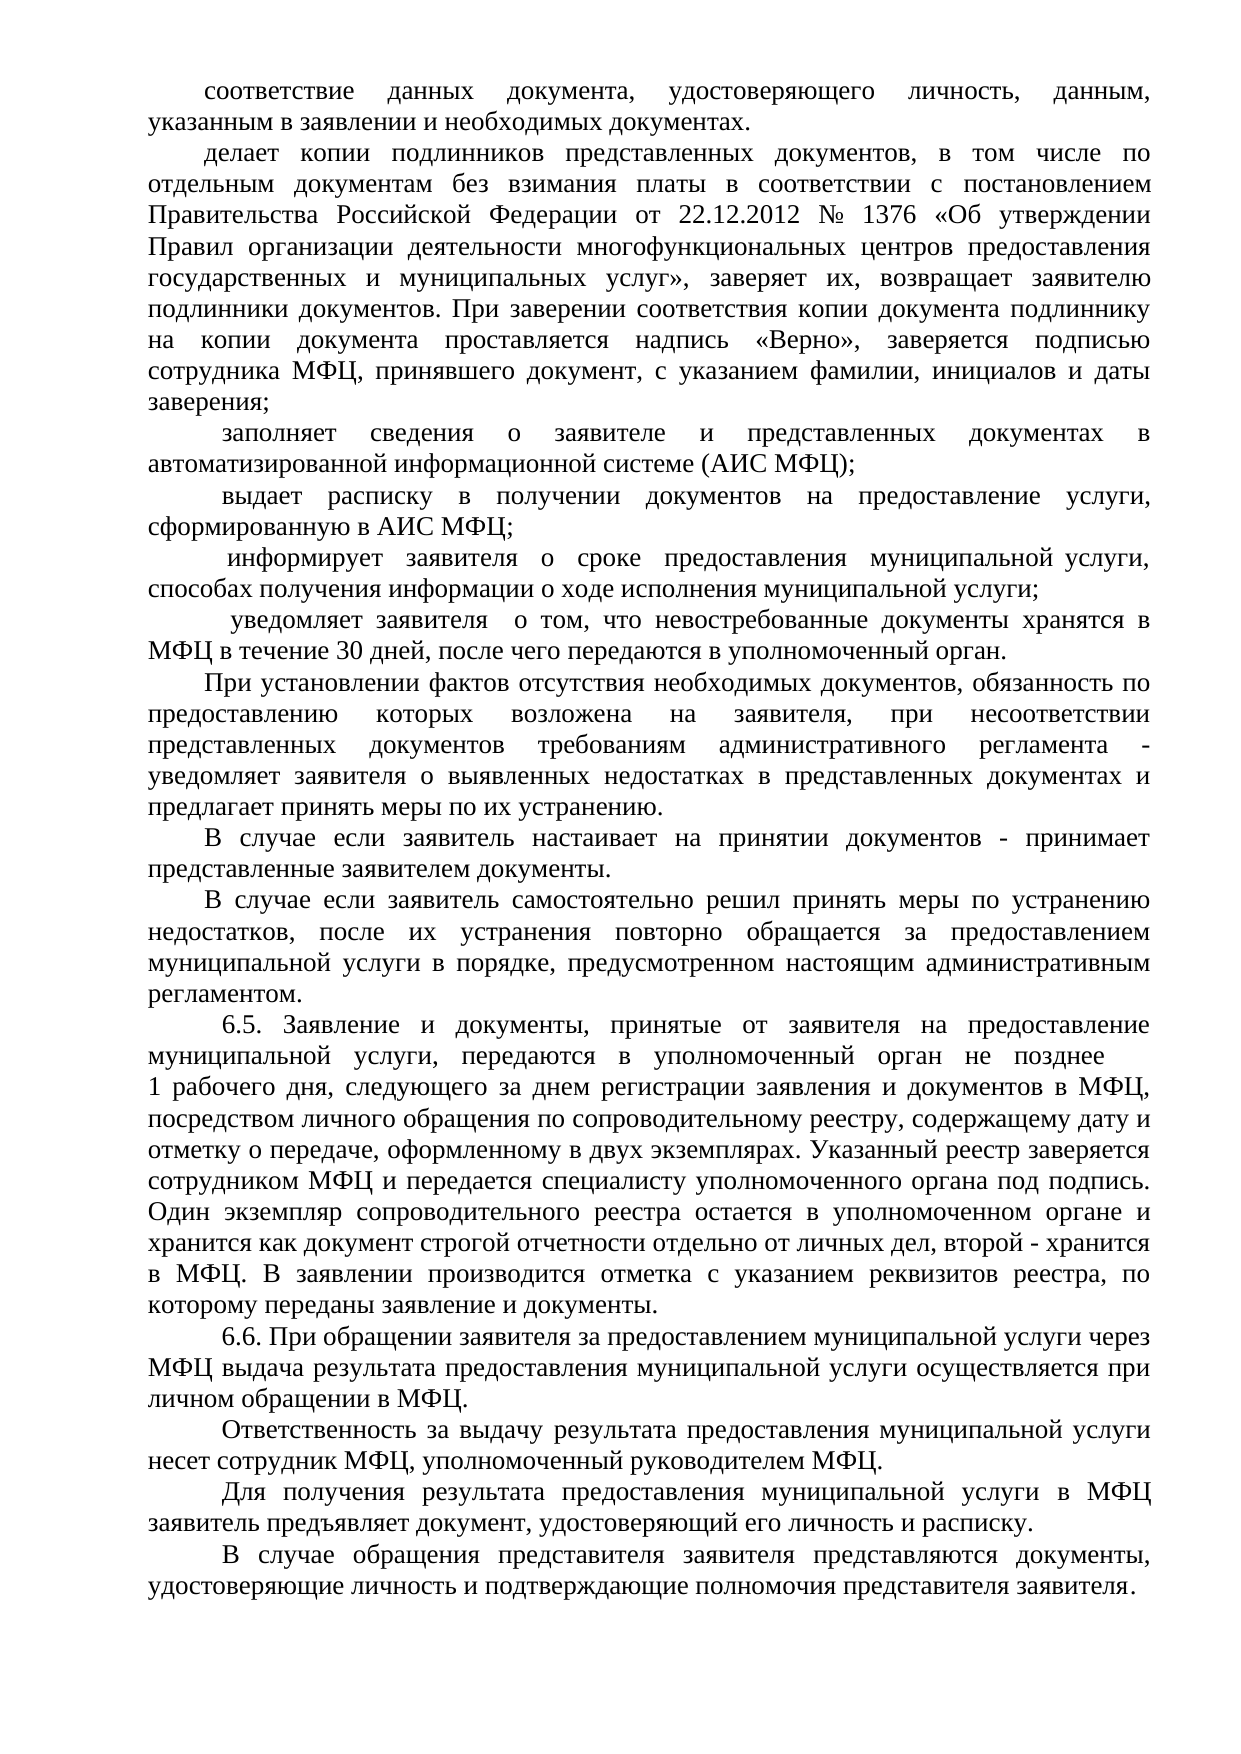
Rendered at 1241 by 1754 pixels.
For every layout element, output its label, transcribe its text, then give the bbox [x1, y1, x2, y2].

text Для получения результата предоставления муниципальной услуги в МФЦ заявитель предъявляет документ, удостоверяющий его личность и расписку. [148, 1475, 1152, 1538]
text делает копии подлинников представленных документов, в том числе по отдельным документам без взимания платы в соответствии с постановлением Правительства Российской Федерации от 22.12.2012 № 1376 «Об утверждении Правил организации деятельности многофункциональных центров предоставления государственных и муниципальных услуг», заверяет их, возвращает заявителю подлинники документов. При заверении соответствия копии документа подлиннику на копии документа проставляется надпись «Верно», заверяется подписью сотрудника МФЦ, принявшего документ, с указанием фамилии, инициалов и даты заверения; [148, 136, 1152, 416]
text выдает расписку в получении документов на предоставление услуги, сформированную в АИС МФЦ; [148, 479, 1152, 541]
text В случае обращения представителя заявителя представляются документы, удостоверяющие личность и подтверждающие полномочия представителя заявителя. [148, 1538, 1152, 1600]
text соответствие данных документа, удостоверяющего личность, данным, указанным в заявлении и необходимых документах. [148, 74, 1152, 136]
text При установлении фактов отсутствия необходимых документов, обязанность по предоставлению которых возложена на заявителя, при несоответствии представленных документов требованиям административного регламента - уведомляет заявителя о выявленных недостатках в представленных документах и предлагает принять меры по их устранению. [148, 666, 1152, 821]
text уведомляет заявителя о том, что невостребованные документы хранятся в МФЦ в течение 30 дней, после чего передаются в уполномоченный орган. [148, 603, 1152, 666]
text 6.5. Заявление и документы, принятые от заявителя на предоставление муниципальной услуги, передаются в уполномоченный орган не позднее 1 рабочего дня, следующего за днем регистрации заявления и документов в МФЦ, посредством личного обращения по сопроводительному реестру, содержащему дату и отметку о передаче, оформленному в двух экземплярах. Указанный реестр заверяется сотрудником МФЦ и передается специалисту уполномоченного органа под подпись. Один экземпляр сопроводительного реестра остается в уполномоченном органе и хранится как документ строгой отчетности отдельно от личных дел, второй - хранится в МФЦ. В заявлении производится отметка с указанием реквизитов реестра, по которому переданы заявление и документы. [148, 1008, 1152, 1320]
text заполняет сведения о заявителе и представленных документах в автоматизированной информационной системе (АИС МФЦ); [148, 416, 1152, 479]
text В случае если заявитель самостоятельно решил принять меры по устранению недостатков, после их устранения повторно обращается за предоставлением муниципальной услуги в порядке, предусмотренном настоящим административным регламентом. [148, 884, 1152, 1008]
text информирует заявителя о сроке предоставления муниципальной услуги, способах получения информации о ходе исполнения муниципальной услуги; [148, 541, 1152, 603]
text В случае если заявитель настаивает на принятии документов - принимает представленные заявителем документы. [148, 821, 1152, 884]
text Ответственность за выдачу результата предоставления муниципальной услуги несет сотрудник МФЦ, уполномоченный руководителем МФЦ. [148, 1413, 1152, 1475]
text 6.6. При обращении заявителя за предоставлением муниципальной услуги через МФЦ выдача результата предоставления муниципальной услуги осуществляется при личном обращении в МФЦ. [148, 1320, 1152, 1413]
